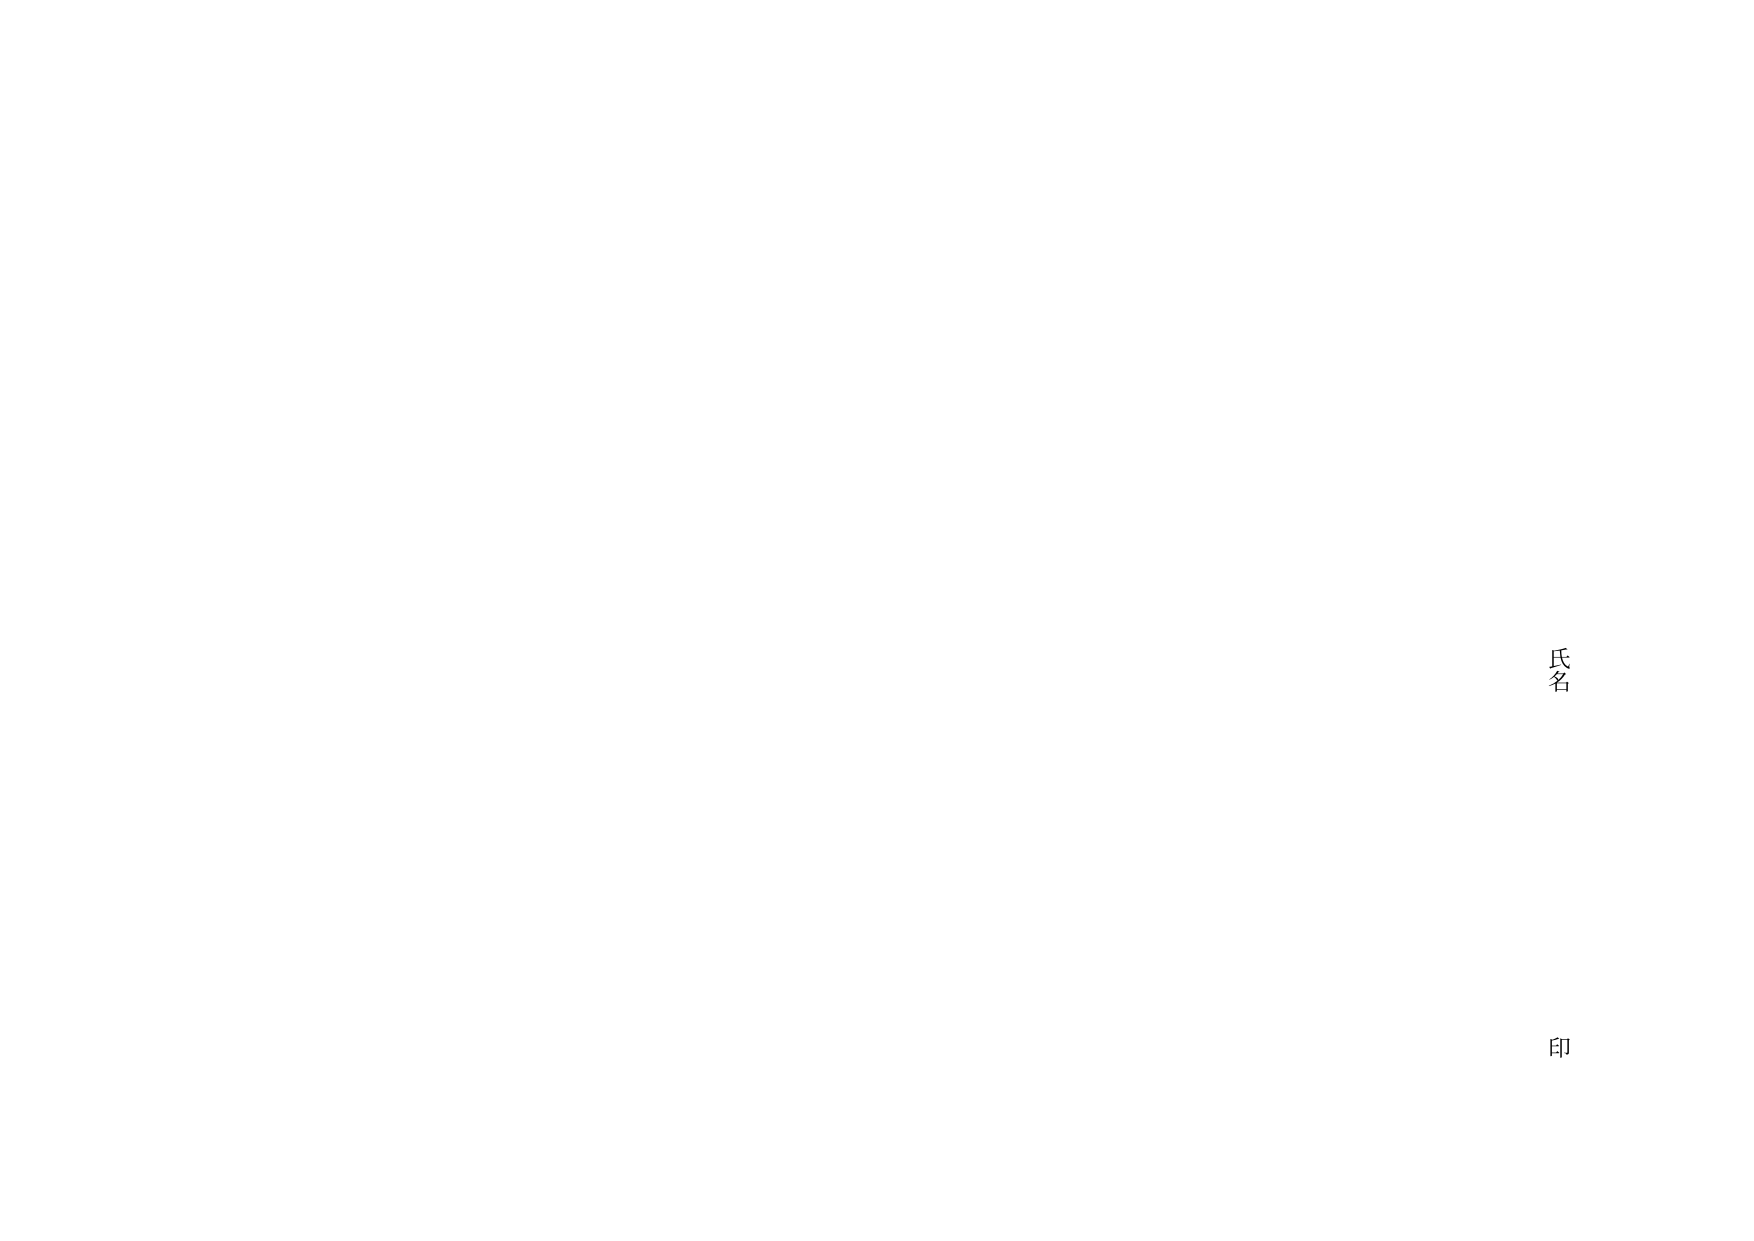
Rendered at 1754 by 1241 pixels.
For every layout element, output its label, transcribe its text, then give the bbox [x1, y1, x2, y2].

text 氏名 印 [1544, 165, 1589, 1075]
